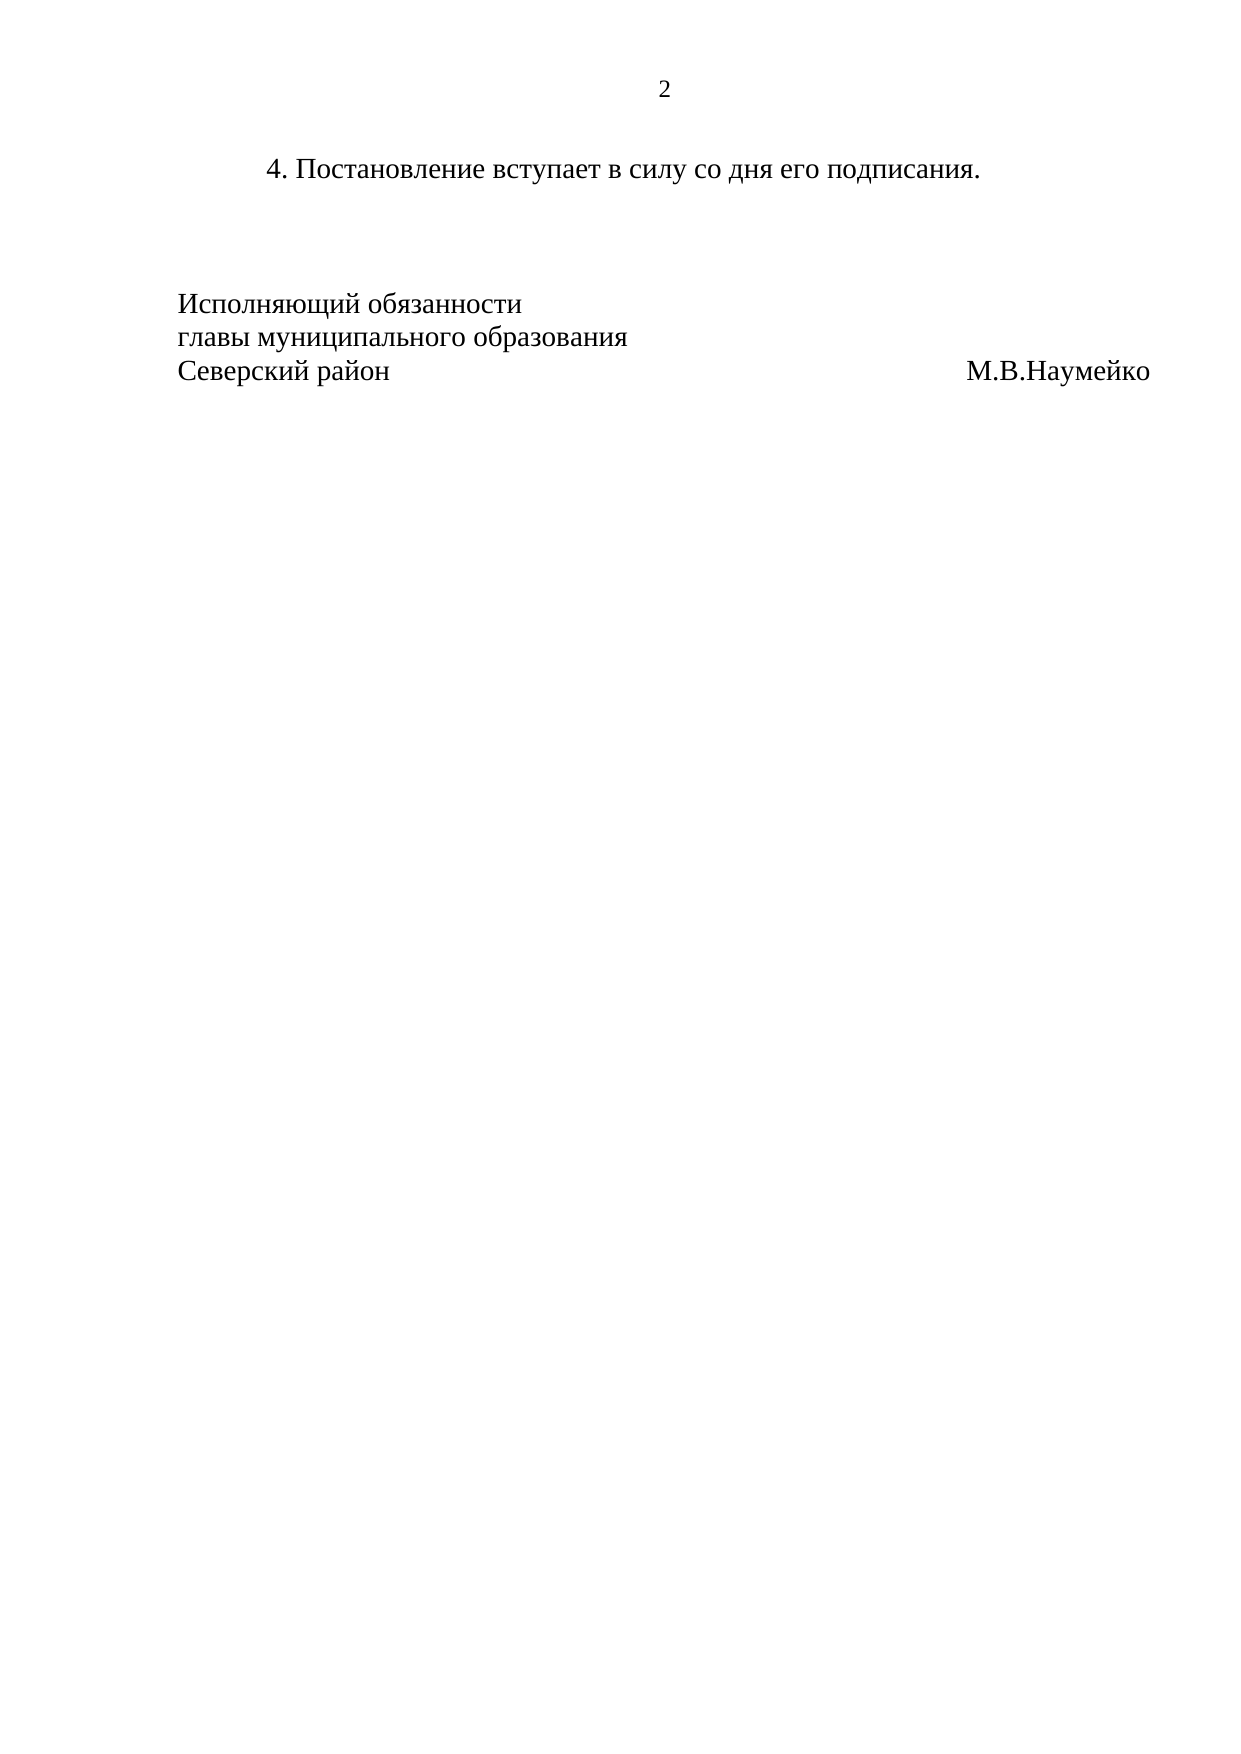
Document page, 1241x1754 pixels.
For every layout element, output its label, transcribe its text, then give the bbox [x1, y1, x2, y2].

text Северский район М.В.Наумейко [177, 353, 1152, 386]
text главы муниципального образования [177, 319, 1152, 353]
text 4. Постановление вступает в силу со дня его подписания. [177, 152, 1181, 185]
text Исполняющий обязанности [177, 286, 1152, 319]
